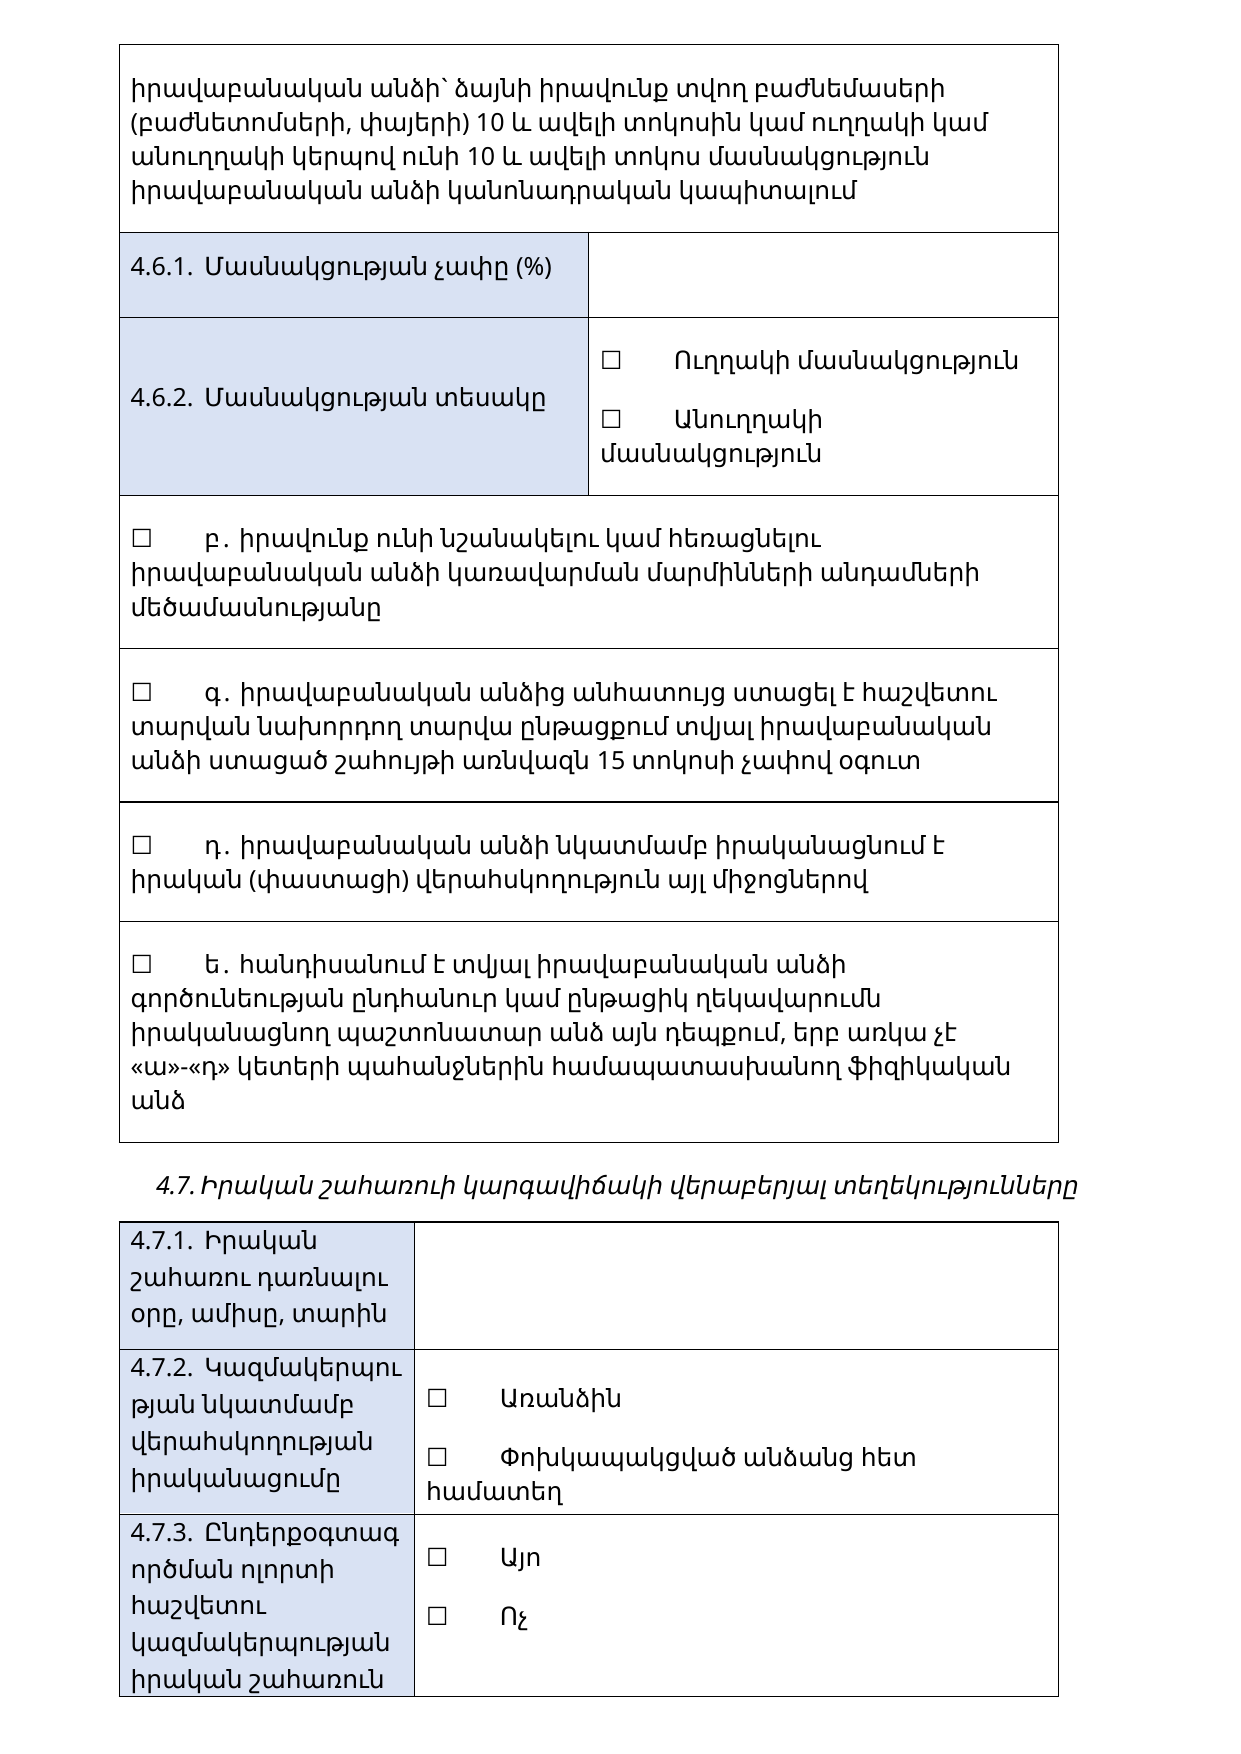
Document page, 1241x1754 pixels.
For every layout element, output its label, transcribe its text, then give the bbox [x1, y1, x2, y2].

table_cell ☐ Ուղղակի մասնակցություն ☐ Անուղղակի մասնակցություն [589, 318, 1058, 495]
table_cell ☐ Այո ☐ Ոչ [415, 1515, 1058, 1696]
list Իրական շահառուի կարգավիճակի վերաբերյալ տեղեկությունները [156, 1168, 1171, 1202]
table_cell Մասնակցության չափը (%) [120, 233, 588, 317]
table_header Իրական շահառու դառնալու օրը, ամիսը, տարին [120, 1223, 414, 1349]
table_cell ☐ բ․ իրավունք ունի նշանակելու կամ հեռացնելու իրավաբանական անձի կառավարման մարմինների անդամների մեծամասնությանը [120, 496, 1058, 648]
table_cell ☐ Առանձին ☐ Փոխկապակցված անձանց հետ համատեղ [415, 1350, 1058, 1513]
table_cell [589, 233, 1058, 317]
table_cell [120, 1515, 414, 1696]
table_cell ☐ գ․ իրավաբանական անձից անհատույց ստացել է հաշվետու տարվան նախորդող տարվա ընթացքում տվյալ իրավաբանական անձի ստացած շահույթի առնվազն 15 տոկոսի չափով օգուտ [120, 649, 1058, 801]
table_cell ☐ ե․ հանդիսանում է տվյալ իրավաբանական անձի գործունեության ընդհանուր կամ ընթացիկ ղեկավարումն իրականացնող պաշտոնատար անձ այն դեպքում, երբ առկա չէ «ա»-«դ» կետերի պահանջներին համապատասխանող ֆիզիկական անձ [120, 922, 1058, 1142]
table_header [415, 1223, 1058, 1349]
table_cell Մասնակցության տեսակը [120, 318, 588, 495]
table_cell Կազմակերպության նկատմամբ վերահսկողության իրականացումը [120, 1350, 414, 1513]
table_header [120, 45, 1058, 232]
table_cell ☐ դ․ իրավաբանական անձի նկատմամբ իրականացնում է իրական (փաստացի) վերահսկողություն այլ միջոցներով [120, 803, 1058, 921]
